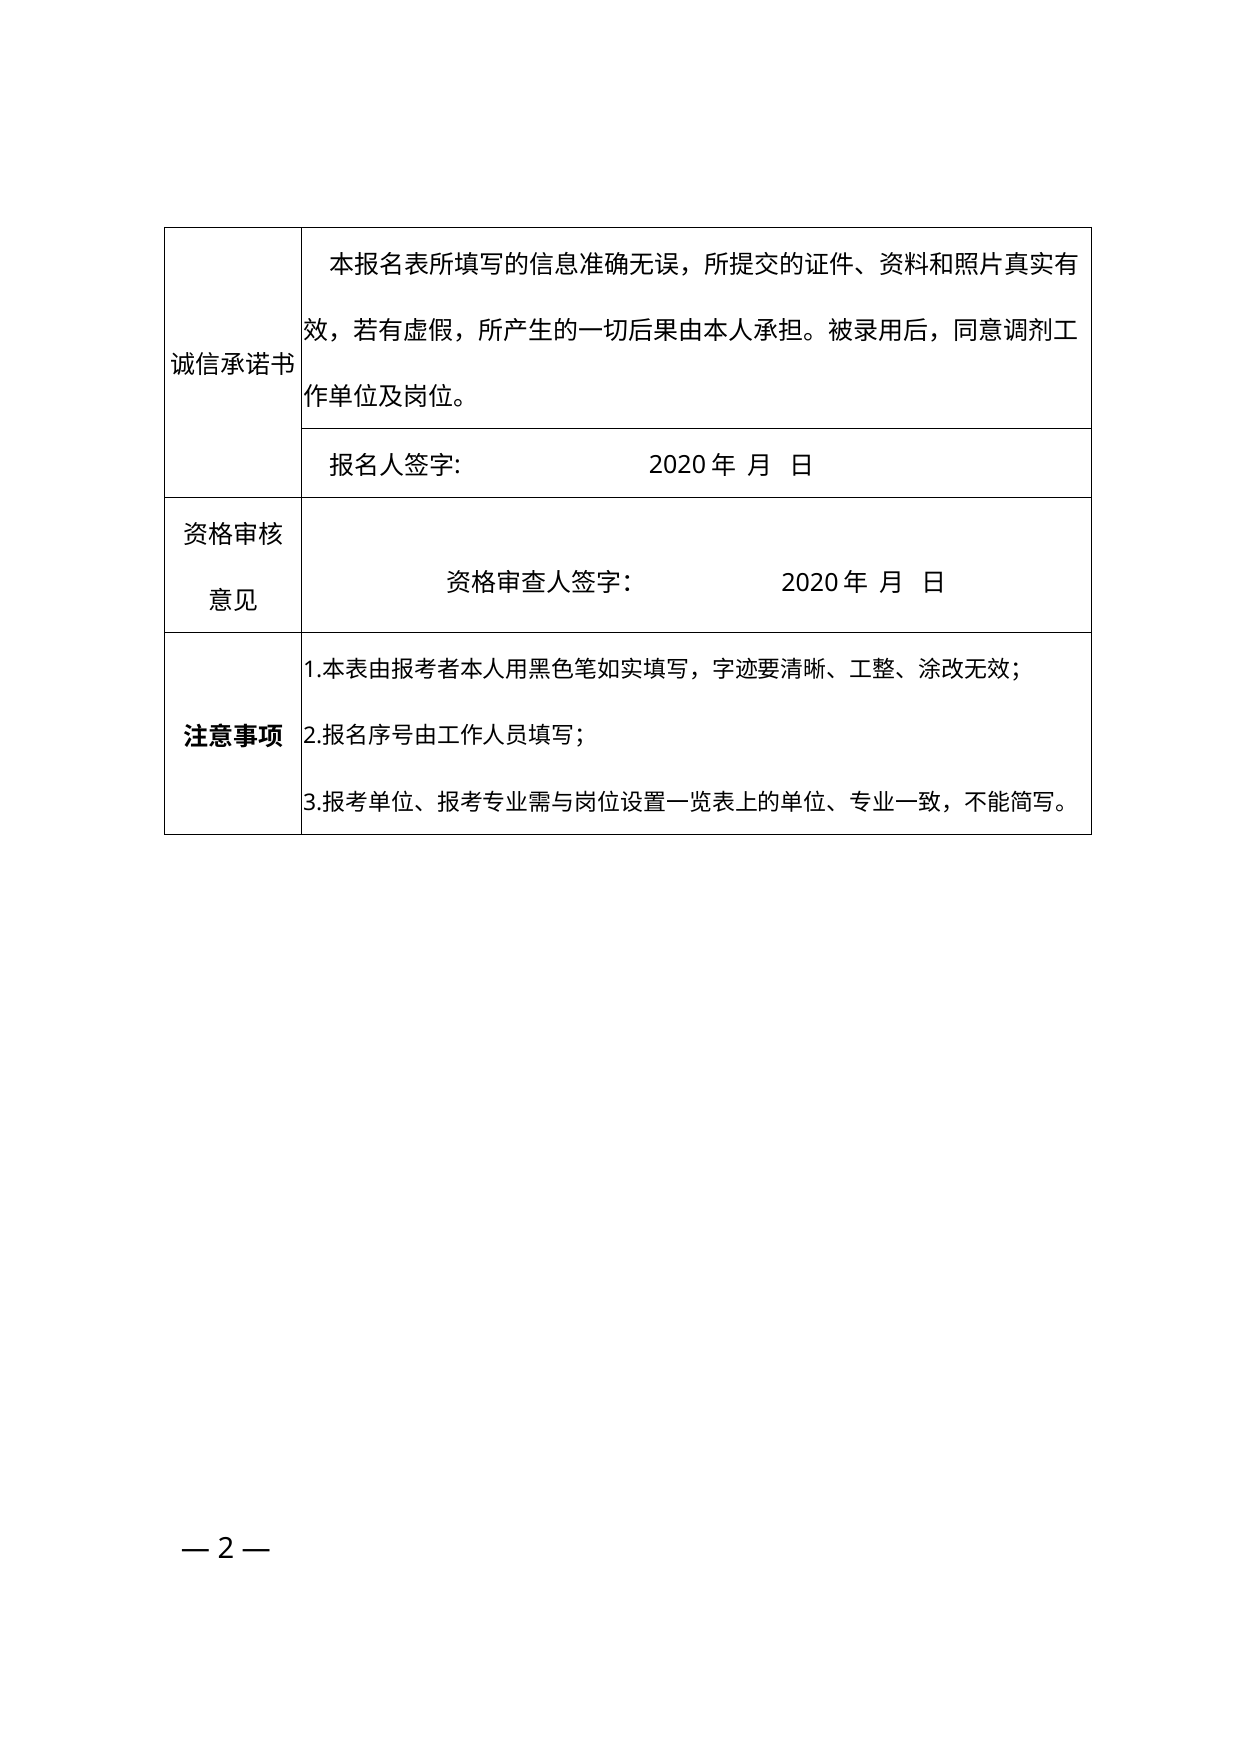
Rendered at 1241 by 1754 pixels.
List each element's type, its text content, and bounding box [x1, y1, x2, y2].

table_cell 诚信承诺书 [165, 228, 301, 497]
table_cell 资格审查人签字： 2020年 月 日 [302, 498, 1091, 632]
table_cell 注意事项 [165, 633, 301, 833]
table_cell 1.本表由报考者本人用黑色笔如实填写，字迹要清晰、工整、涂改无效； 2.报名序号由工作人员填写； 3.报考单位、报考专业需与岗位设置一览表上的单位、专业一致，不能简写。 [302, 633, 1091, 833]
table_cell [302, 228, 1091, 428]
table_cell 资格审核 意见 [165, 498, 301, 632]
table_cell 报名人签字: 2020年 月 日 [302, 429, 1091, 497]
